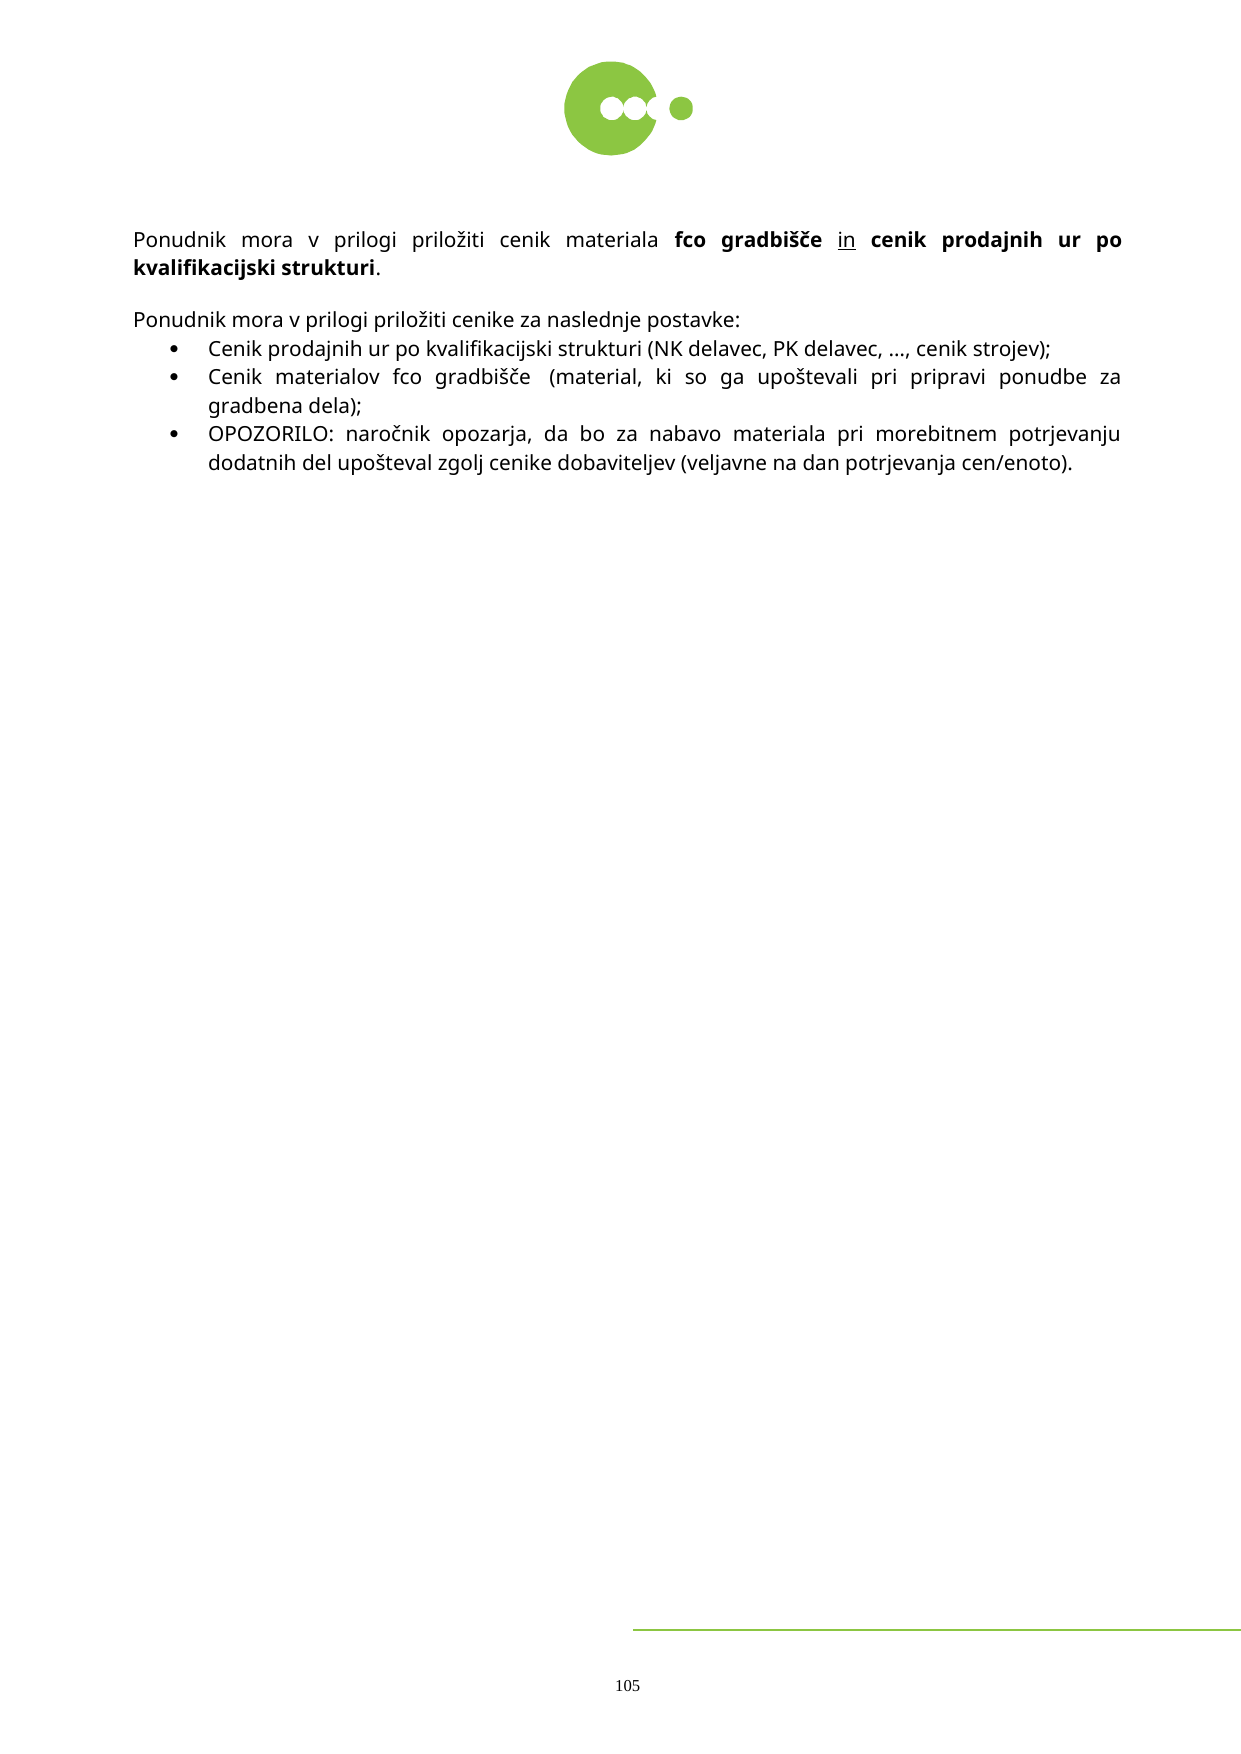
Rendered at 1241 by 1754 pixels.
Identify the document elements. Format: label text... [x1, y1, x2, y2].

list Cenik prodajnih ur po kvalifikacijski strukturi (NK delavec, PK delavec, …, cenik strojev); [170, 334, 1122, 362]
list Cenik materialov fco gradbišče (material, ki so ga upoštevali pri pripravi ponudbe za gradbena dela); [170, 362, 1122, 419]
text Ponudnik mora v prilogi priložiti cenik materiala fco gradbišče in cenik prodajnih ur po kvalifikacijski strukturi. [133, 225, 1122, 282]
list OPOZORILO: naročnik opozarja, da bo za nabavo materiala pri morebitnem potrjevanju dodatnih del upošteval zgolj cenike dobaviteljev (veljavne na dan potrjevanja cen/enoto). [170, 419, 1122, 476]
text Ponudnik mora v prilogi priložiti cenike za naslednje postavke: [133, 306, 1122, 334]
